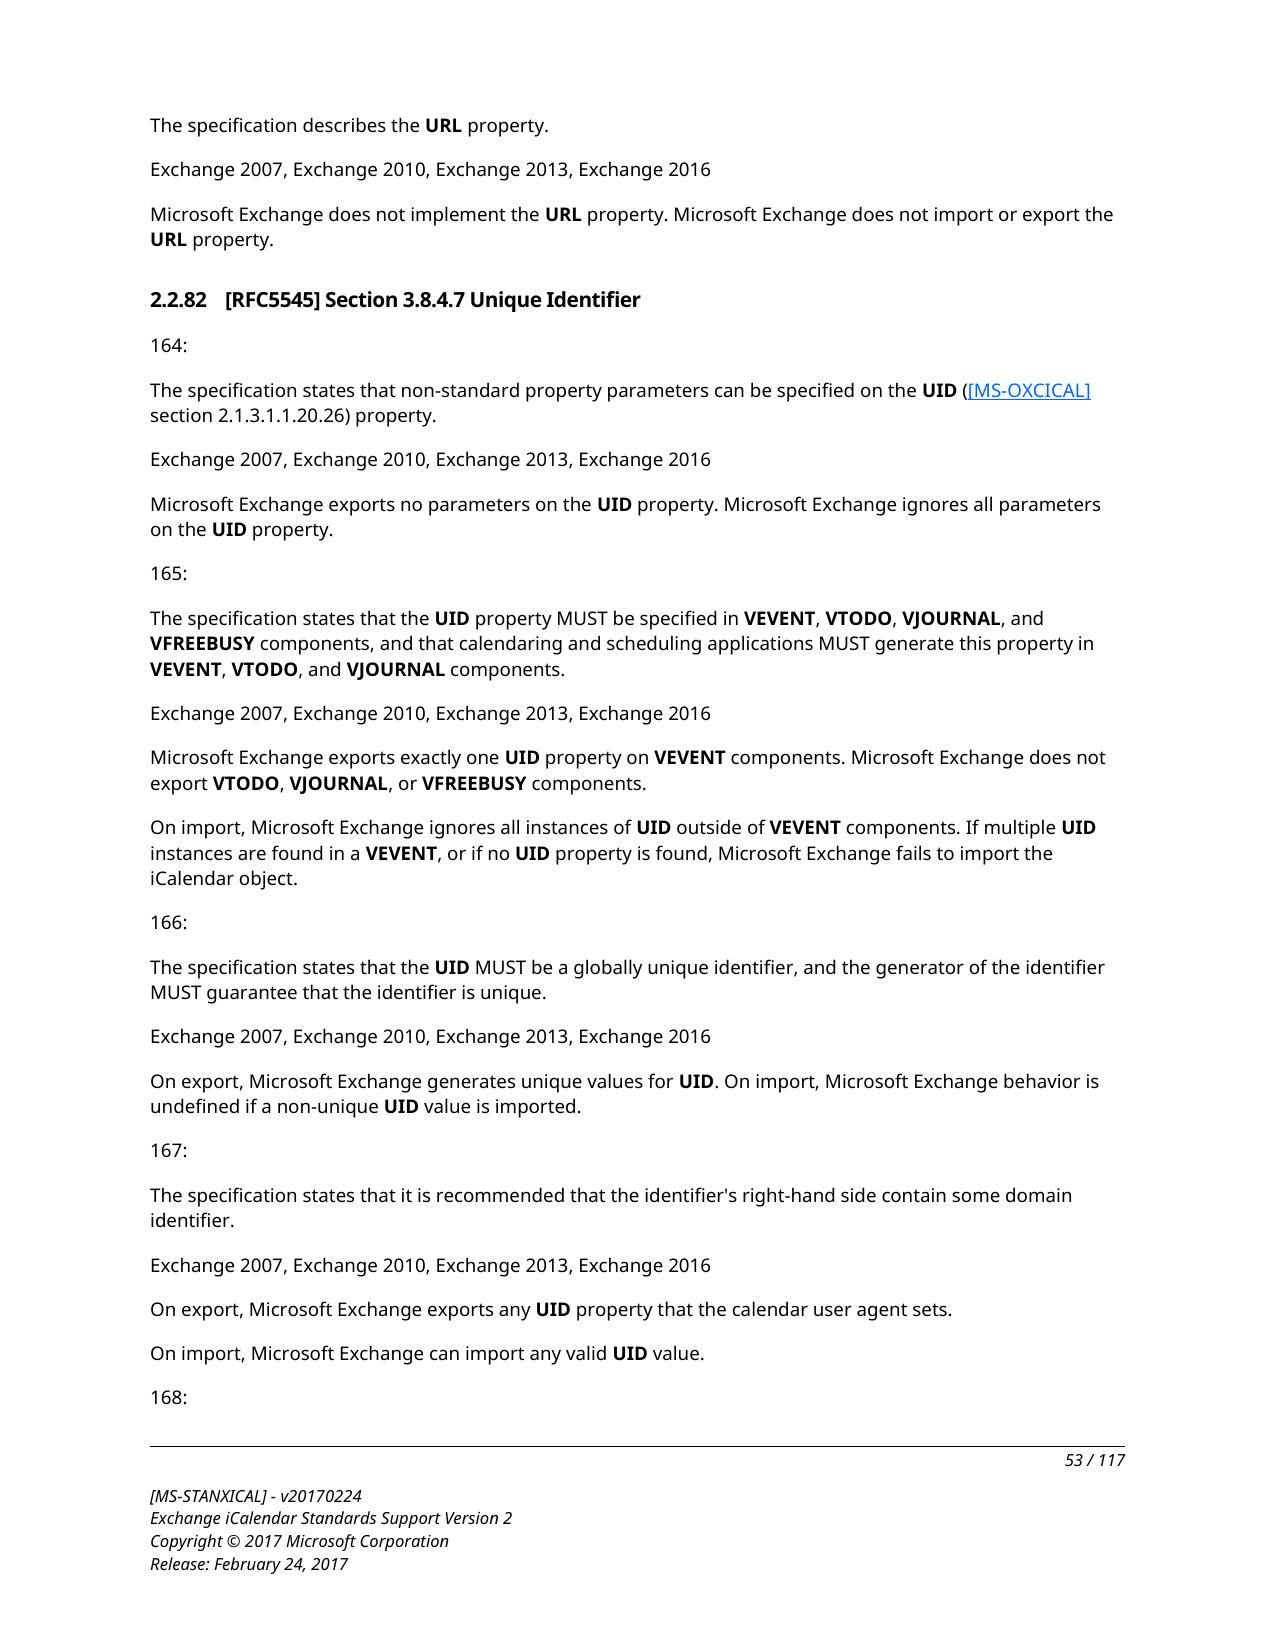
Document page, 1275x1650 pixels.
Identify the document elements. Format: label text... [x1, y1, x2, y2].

text V0164: [150, 333, 1125, 358]
text The specification states that it is recommended that the identifier's right-hand side contain some domain identifier. [150, 1182, 1125, 1233]
subtitle [RFC5545] Section 3.8.4.7 Unique Identifier [150, 285, 1125, 314]
text V0168: [150, 1385, 1125, 1410]
text Microsoft Exchange exports no parameters on the UID property. Microsoft Exchange ignores all parameters on the UID property. [150, 491, 1125, 542]
text The specification states that non-standard property parameters can be specified on the UID ([MS-OXCICAL] section 2.1.3.1.1.20.26) property. [150, 377, 1125, 428]
text Microsoft Exchange exports exactly one UID property on VEVENT components. Microsoft Exchange does not export VTODO, VJOURNAL, or VFREEBUSY components. [150, 744, 1125, 796]
text Exchange 2007, Exchange 2010, Exchange 2013, Exchange 2016 [150, 157, 1125, 182]
text V0167: [150, 1138, 1125, 1163]
text On import, Microsoft Exchange ignores all instances of UID outside of VEVENT components. If multiple UID instances are found in a VEVENT, or if no UID property is found, Microsoft Exchange fails to import the iCalendar object. [150, 814, 1125, 891]
text V0165: [150, 561, 1125, 586]
text On import, Microsoft Exchange can import any valid UID value. [150, 1340, 1125, 1366]
text The specification states that the UID MUST be a globally unique identifier, and the generator of the identifier MUST guarantee that the identifier is unique. [150, 954, 1125, 1005]
text Exchange 2007, Exchange 2010, Exchange 2013, Exchange 2016 [150, 1024, 1125, 1049]
text Exchange 2007, Exchange 2010, Exchange 2013, Exchange 2016 [150, 1252, 1125, 1277]
text On export, Microsoft Exchange generates unique values for UID. On import, Microsoft Exchange behavior is undefined if a non-unique UID value is imported. [150, 1068, 1125, 1119]
text The specification describes the URL property. [150, 112, 1125, 138]
text The specification states that the UID property MUST be specified in VEVENT, VTODO, VJOURNAL, and VFREEBUSY components, and that calendaring and scheduling applications MUST generate this property in VEVENT, VTODO, and VJOURNAL components. [150, 605, 1125, 682]
text Exchange 2007, Exchange 2010, Exchange 2013, Exchange 2016 [150, 447, 1125, 472]
text Exchange 2007, Exchange 2010, Exchange 2013, Exchange 2016 [150, 700, 1125, 726]
text On export, Microsoft Exchange exports any UID property that the calendar user agent sets. [150, 1296, 1125, 1322]
text Microsoft Exchange does not implement the URL property. Microsoft Exchange does not import or export the URL property. [150, 201, 1125, 252]
text V0166: [150, 910, 1125, 935]
